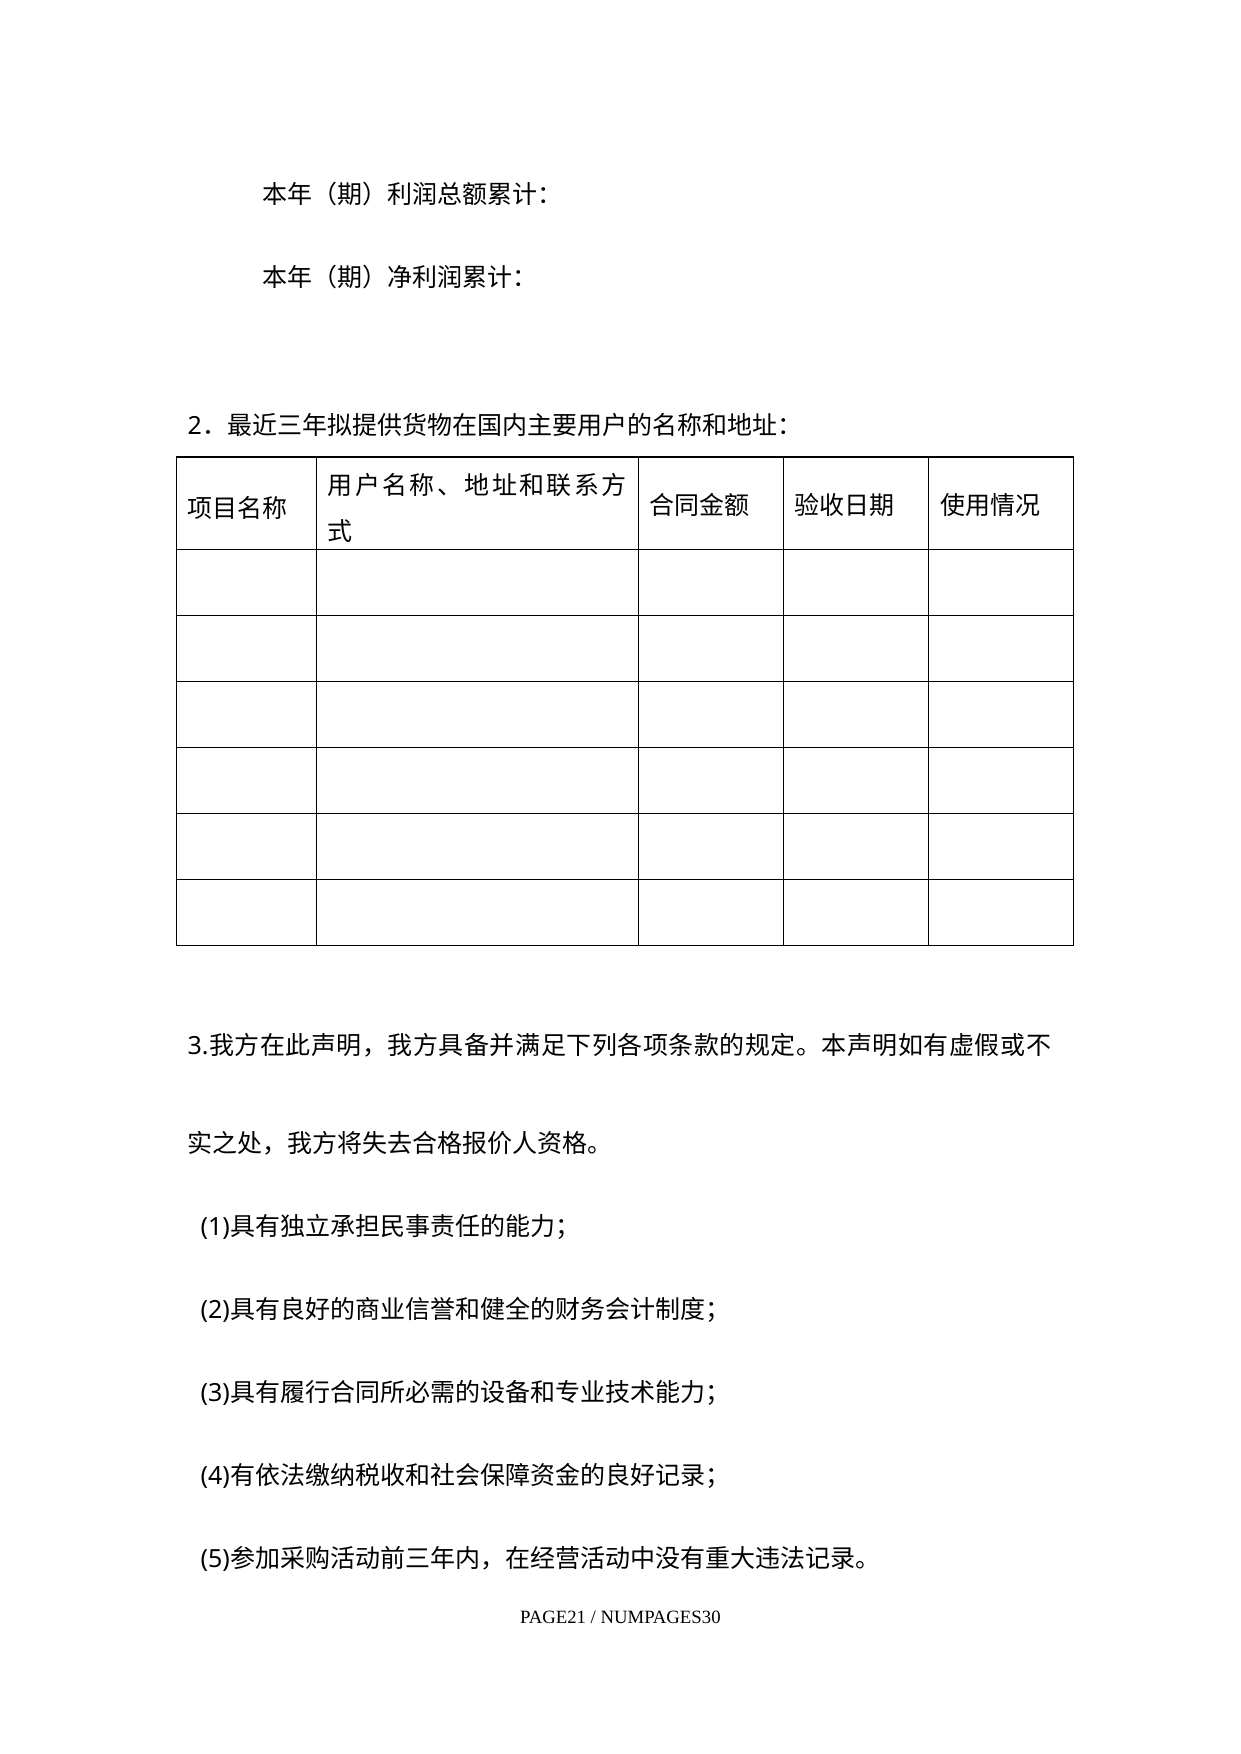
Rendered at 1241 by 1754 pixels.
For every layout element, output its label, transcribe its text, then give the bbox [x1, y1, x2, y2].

table_cell [639, 814, 783, 879]
text (5)参加采购活动前三年内，在经营活动中没有重大违法记录。 [187, 1524, 1053, 1589]
table_header 项目名称 [177, 458, 316, 549]
table_cell [177, 880, 316, 945]
table_cell [929, 814, 1073, 879]
table_cell [784, 550, 928, 615]
table_cell [317, 682, 638, 747]
table_cell [639, 748, 783, 813]
table_header 用户名称、地址和联系方式 [317, 458, 638, 549]
table_cell [929, 682, 1073, 747]
text (1)具有独立承担民事责任的能力； [187, 1192, 1053, 1257]
table_cell [639, 616, 783, 681]
text 2．最近三年拟提供货物在国内主要用户的名称和地址： [187, 391, 1053, 456]
table_cell [784, 880, 928, 945]
table_cell [317, 616, 638, 681]
table_cell [639, 550, 783, 615]
table_cell [784, 814, 928, 879]
table_cell [639, 880, 783, 945]
table_cell [317, 814, 638, 879]
table_cell [929, 616, 1073, 681]
table_cell [784, 682, 928, 747]
table_cell [317, 880, 638, 945]
table_header 合同金额 [639, 458, 783, 549]
table_cell [929, 550, 1073, 615]
table_cell [929, 748, 1073, 813]
table_cell [177, 748, 316, 813]
table_cell [177, 616, 316, 681]
text (2)具有良好的商业信誉和健全的财务会计制度； [187, 1275, 1053, 1340]
text 本年（期）净利润累计： [187, 243, 1053, 308]
table_cell [784, 616, 928, 681]
text 本年（期）利润总额累计： [187, 160, 1053, 225]
table_cell [177, 682, 316, 747]
table_header 使用情况 [929, 458, 1073, 549]
text (3)具有履行合同所必需的设备和专业技术能力； [187, 1358, 1053, 1423]
table_cell [317, 748, 638, 813]
text (4)有依法缴纳税收和社会保障资金的良好记录； [187, 1441, 1053, 1506]
table_cell [177, 550, 316, 615]
table_cell [929, 880, 1073, 945]
table_cell [317, 550, 638, 615]
table_cell [639, 682, 783, 747]
table_cell [177, 814, 316, 879]
text 3.我方在此声明，我方具备并满足下列各项条款的规定。本声明如有虚假或不实之处，我方将失去合格报价人资格。 [187, 1011, 1053, 1174]
table_cell [784, 748, 928, 813]
table_header 验收日期 [784, 458, 928, 549]
